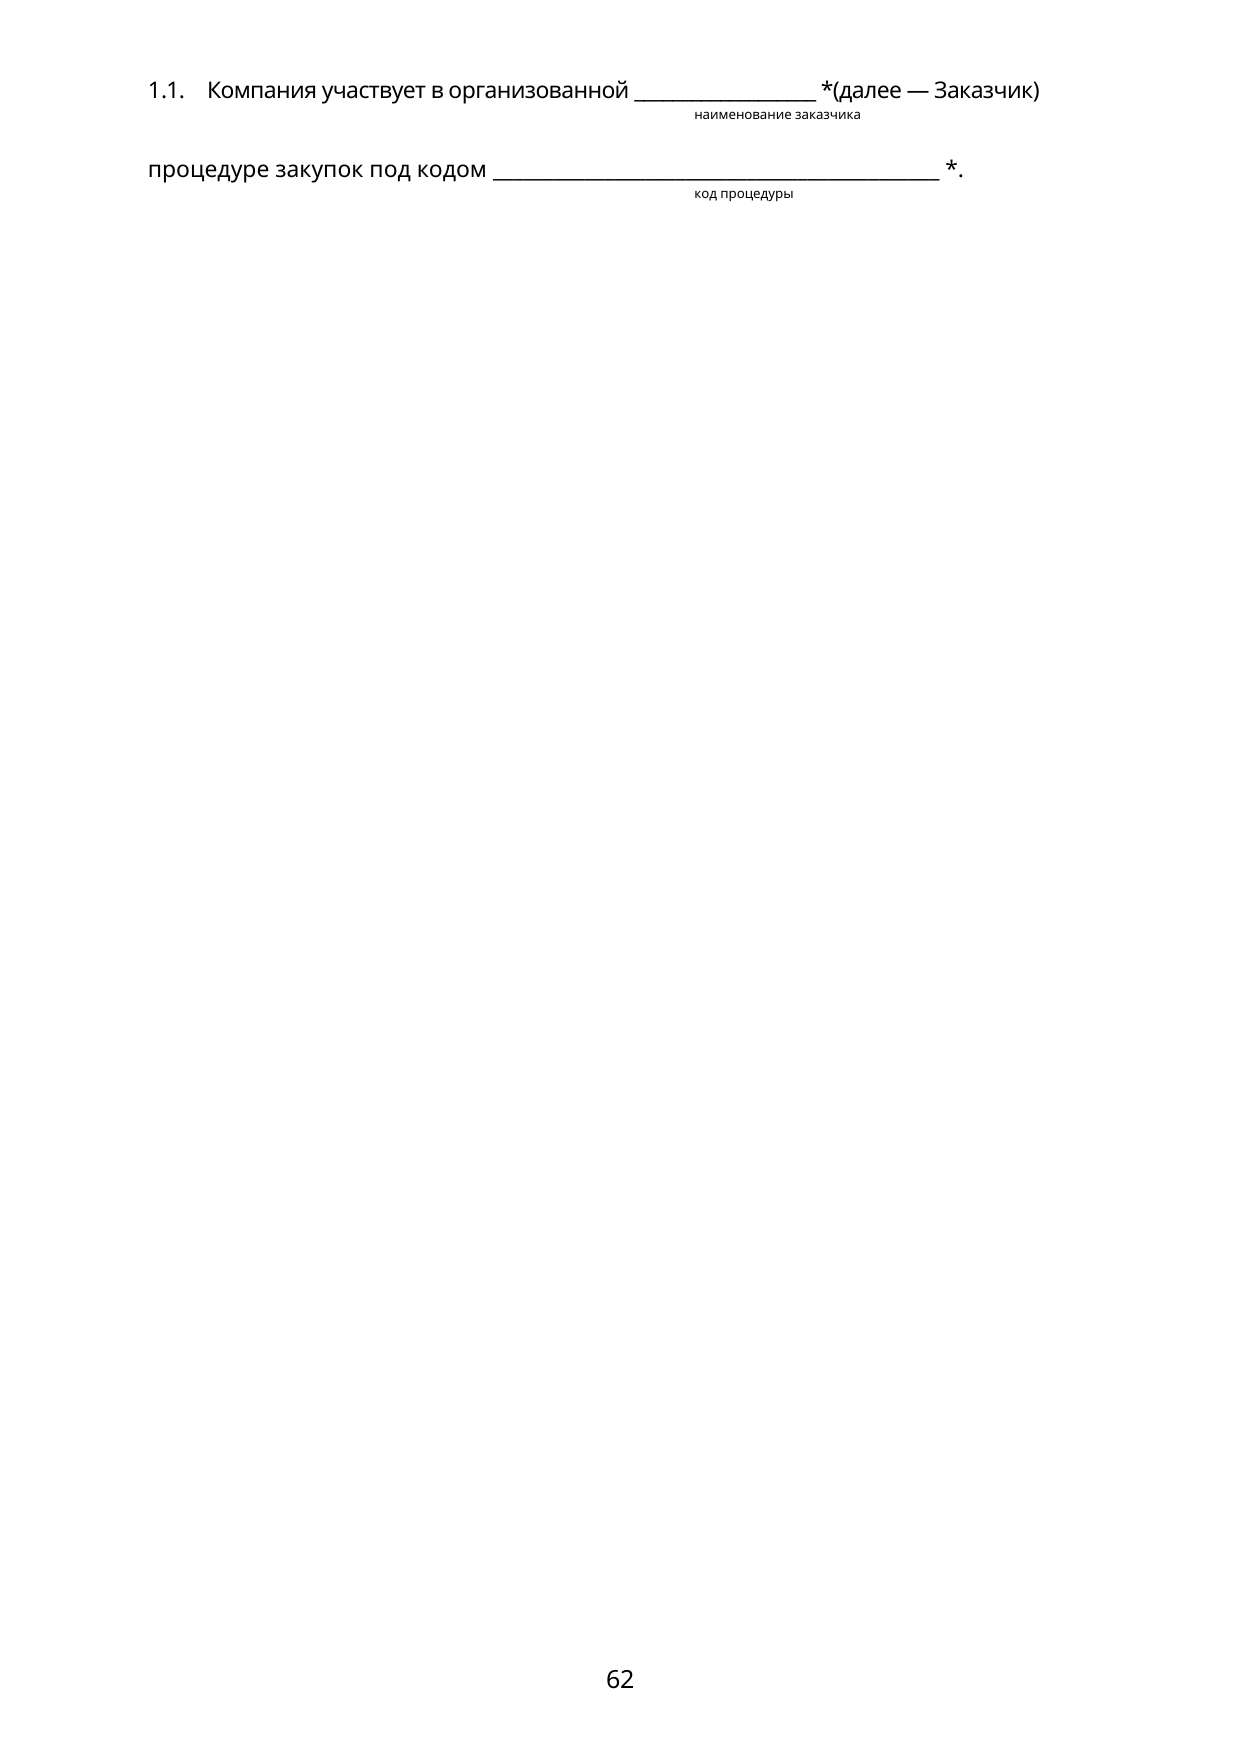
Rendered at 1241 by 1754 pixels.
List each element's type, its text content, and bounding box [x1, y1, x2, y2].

text 1.1. Компания участвует в организованной ___________________ *(далее — Заказчик) [148, 74, 1092, 105]
text наименование заказчика [694, 105, 1092, 136]
text процедуре закупок под кодом ____________________________________________ *. [148, 153, 1092, 184]
text код процедуры [694, 184, 1092, 216]
